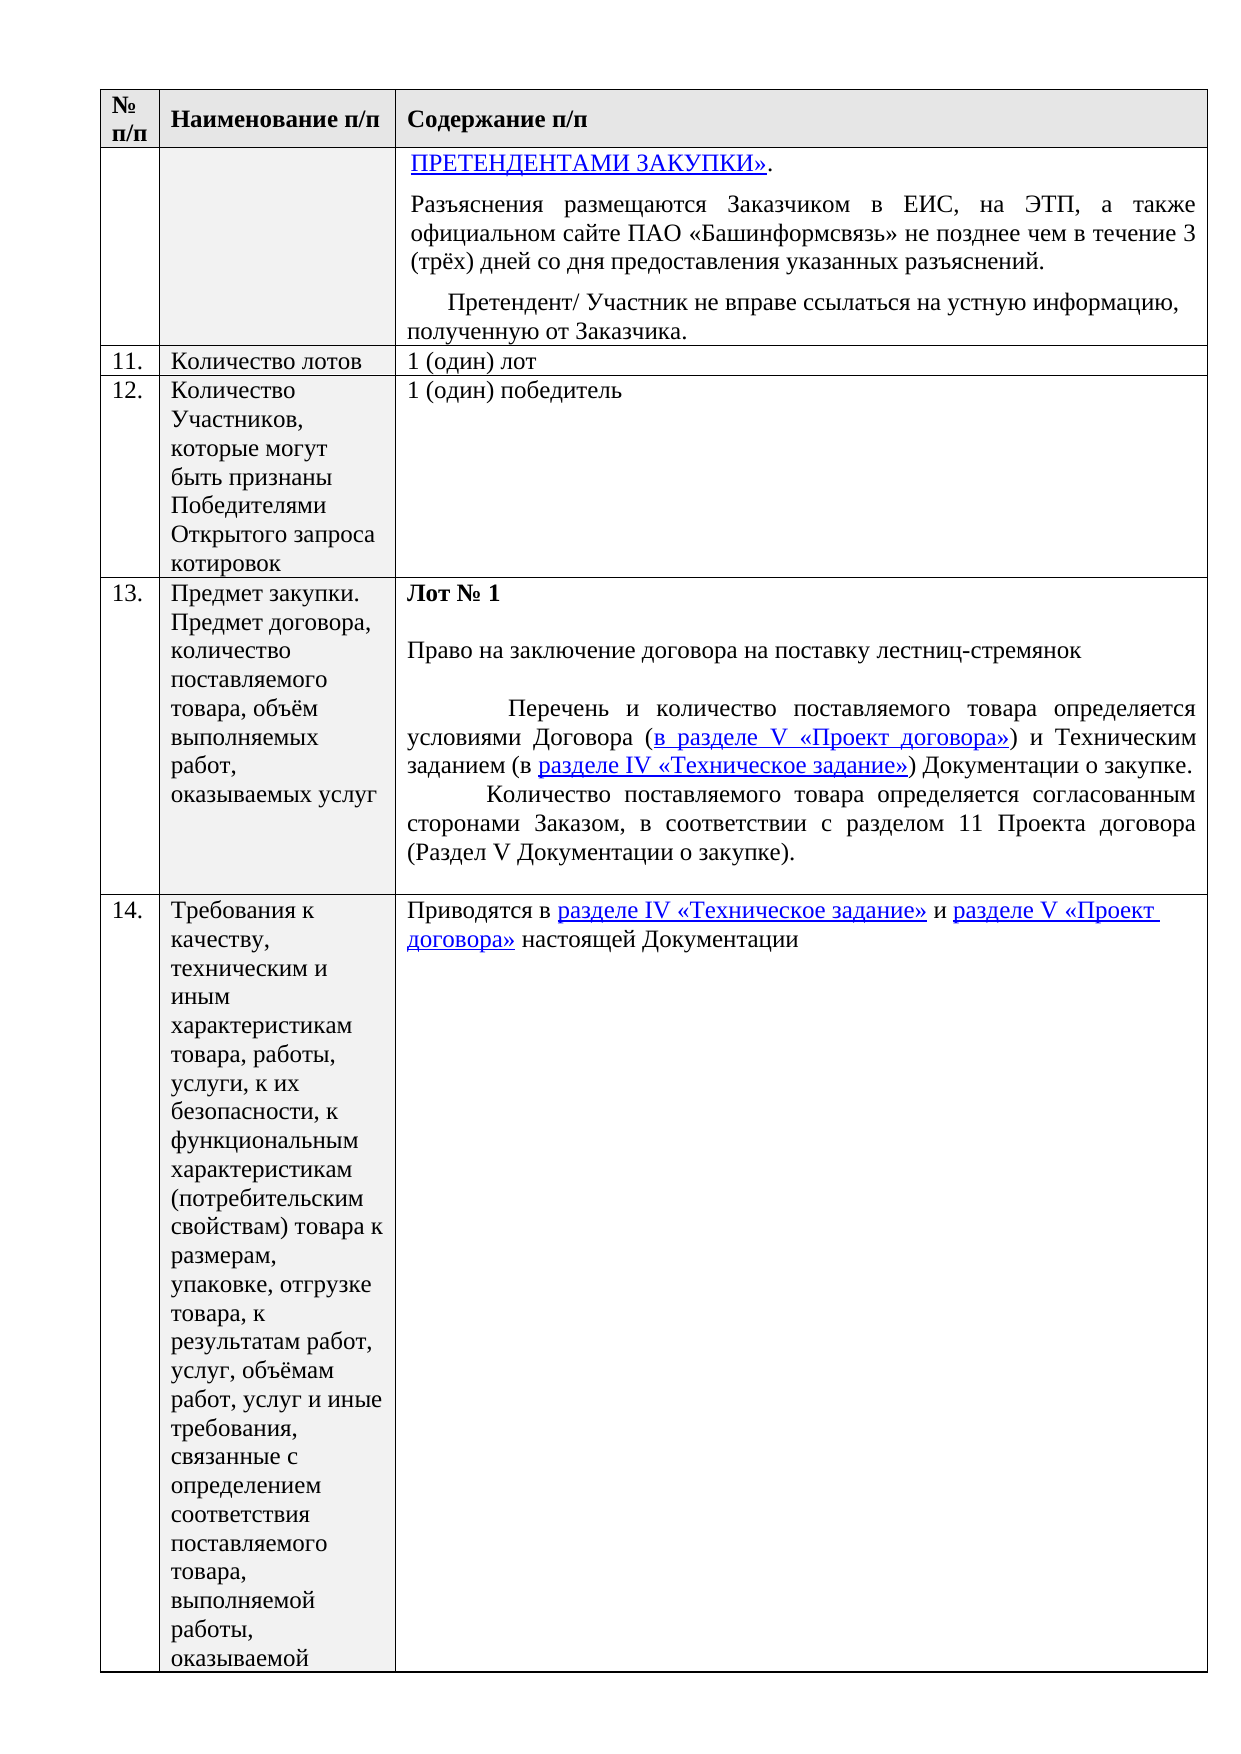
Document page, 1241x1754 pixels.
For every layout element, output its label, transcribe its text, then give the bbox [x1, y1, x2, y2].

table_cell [396, 895, 1207, 1671]
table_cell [160, 148, 395, 345]
table_cell [101, 148, 159, 345]
table_cell 1 (один) лот [396, 346, 1207, 374]
table_cell Количество лотов [160, 346, 395, 374]
table_cell Лот № 1 Право на заключение договора на поставку лестниц-стремянок Перечень и количество поставляемого товара определяется условиями Договора (в разделе V «Проект договора») и Техническим заданием (в разделе IV «Техническое задание») Документации о закупке. Количество поставляемого товара определяется согласованным сторонами Заказом, в соответствии с разделом 11 Проекта договора (Раздел V Документации о закупке). [396, 578, 1207, 894]
table_cell Предмет закупки. Предмет договора, количество поставляемого товара, объём выполняемых работ, оказываемых услуг [160, 578, 395, 894]
table_cell Количество Участников, которые могут быть признаны Победителями Открытого запроса котировок [160, 376, 395, 577]
table_cell [101, 895, 159, 1671]
table_header Содержание п/п [396, 90, 1207, 147]
table_cell 1 (один) победитель [396, 376, 1207, 577]
table_cell [101, 376, 159, 577]
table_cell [396, 148, 1207, 345]
table_header № п/п [101, 90, 159, 147]
table_header Наименование п/п [160, 90, 395, 147]
table_cell [101, 578, 159, 894]
table_cell [101, 346, 159, 374]
